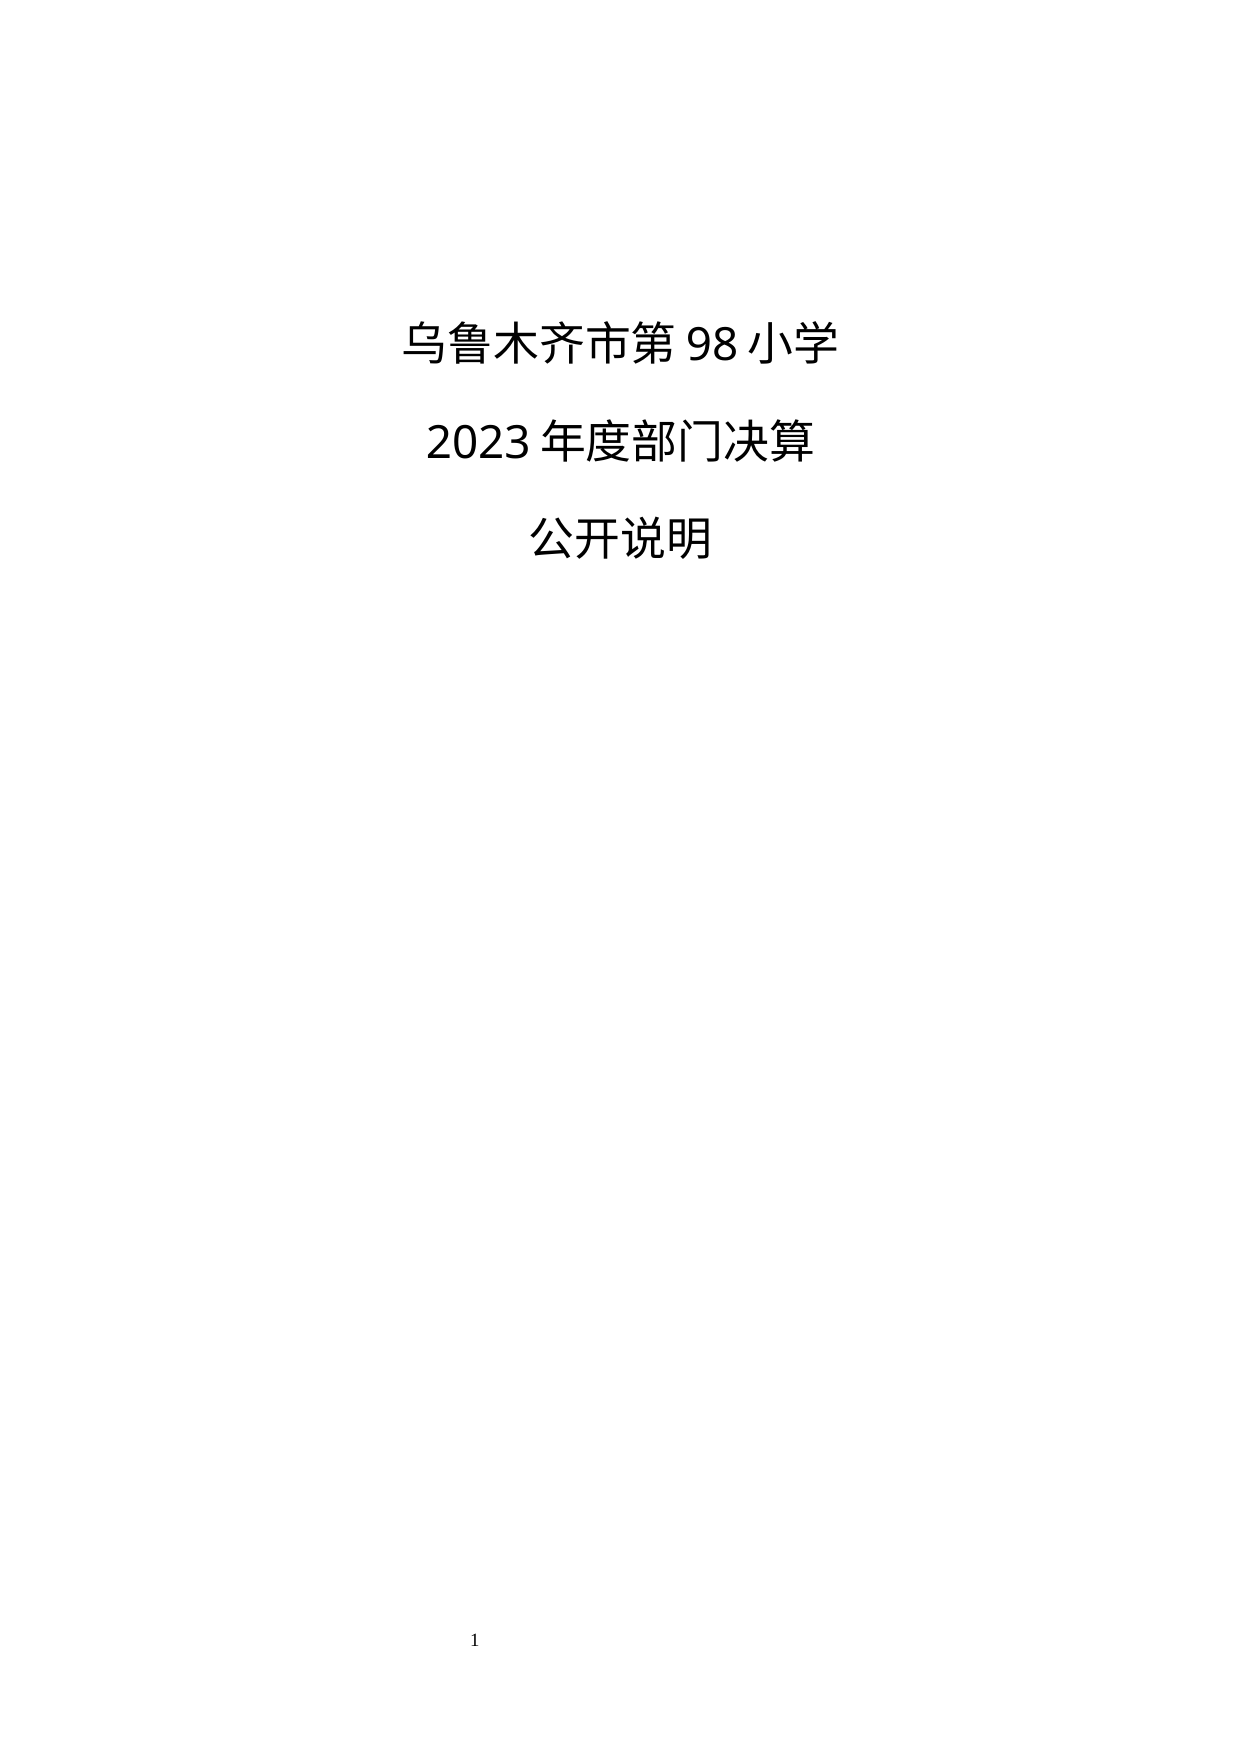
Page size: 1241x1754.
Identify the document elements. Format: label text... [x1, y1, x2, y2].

text 2023年度部门决算 [187, 389, 1053, 487]
text 乌鲁木齐市第98小学 [187, 292, 1053, 389]
text 公开说明 [187, 487, 1053, 584]
